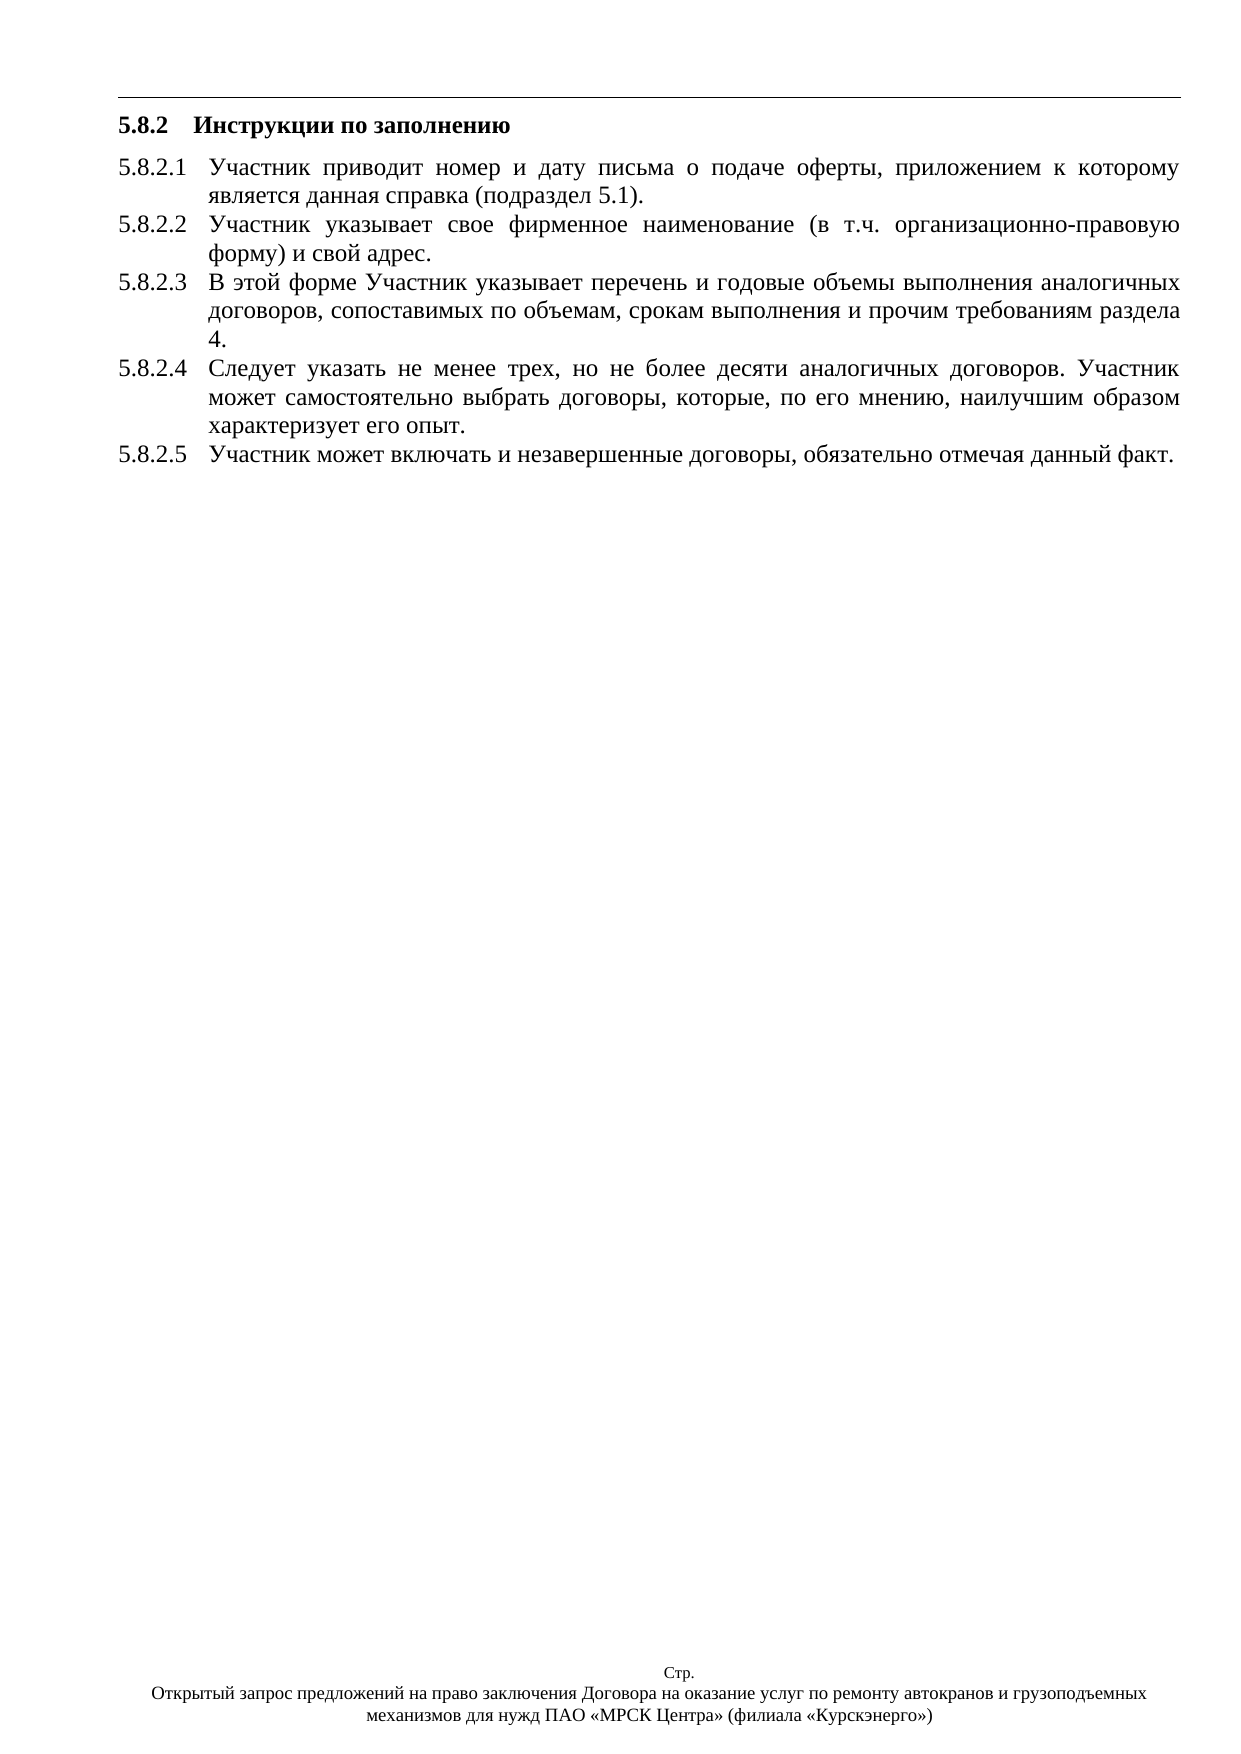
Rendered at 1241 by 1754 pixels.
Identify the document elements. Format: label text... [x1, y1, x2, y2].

list Участник приводит номер и дату письма о подаче оферты, приложением к которому является данная справка (подраздел 5.1). [118, 152, 1181, 209]
list Участник указывает свое фирменное наименование (в т.ч. организационно-правовую форму) и свой адрес. [118, 209, 1181, 267]
list В этой форме Участник указывает перечень и годовые объемы выполнения аналогичных договоров, сопоставимых по объемам, срокам выполнения и прочим требованиям раздела 4. [118, 267, 1181, 353]
list Следует указать не менее трех, но не более десяти аналогичных договоров. Участник может самостоятельно выбрать договоры, которые, по его мнению, наилучшим образом характеризует его опыт. [118, 353, 1181, 439]
list Участник может включать и незавершенные договоры, обязательно отмечая данный факт. [118, 439, 1181, 468]
subtitle Инструкции по заполнению [118, 111, 1181, 139]
